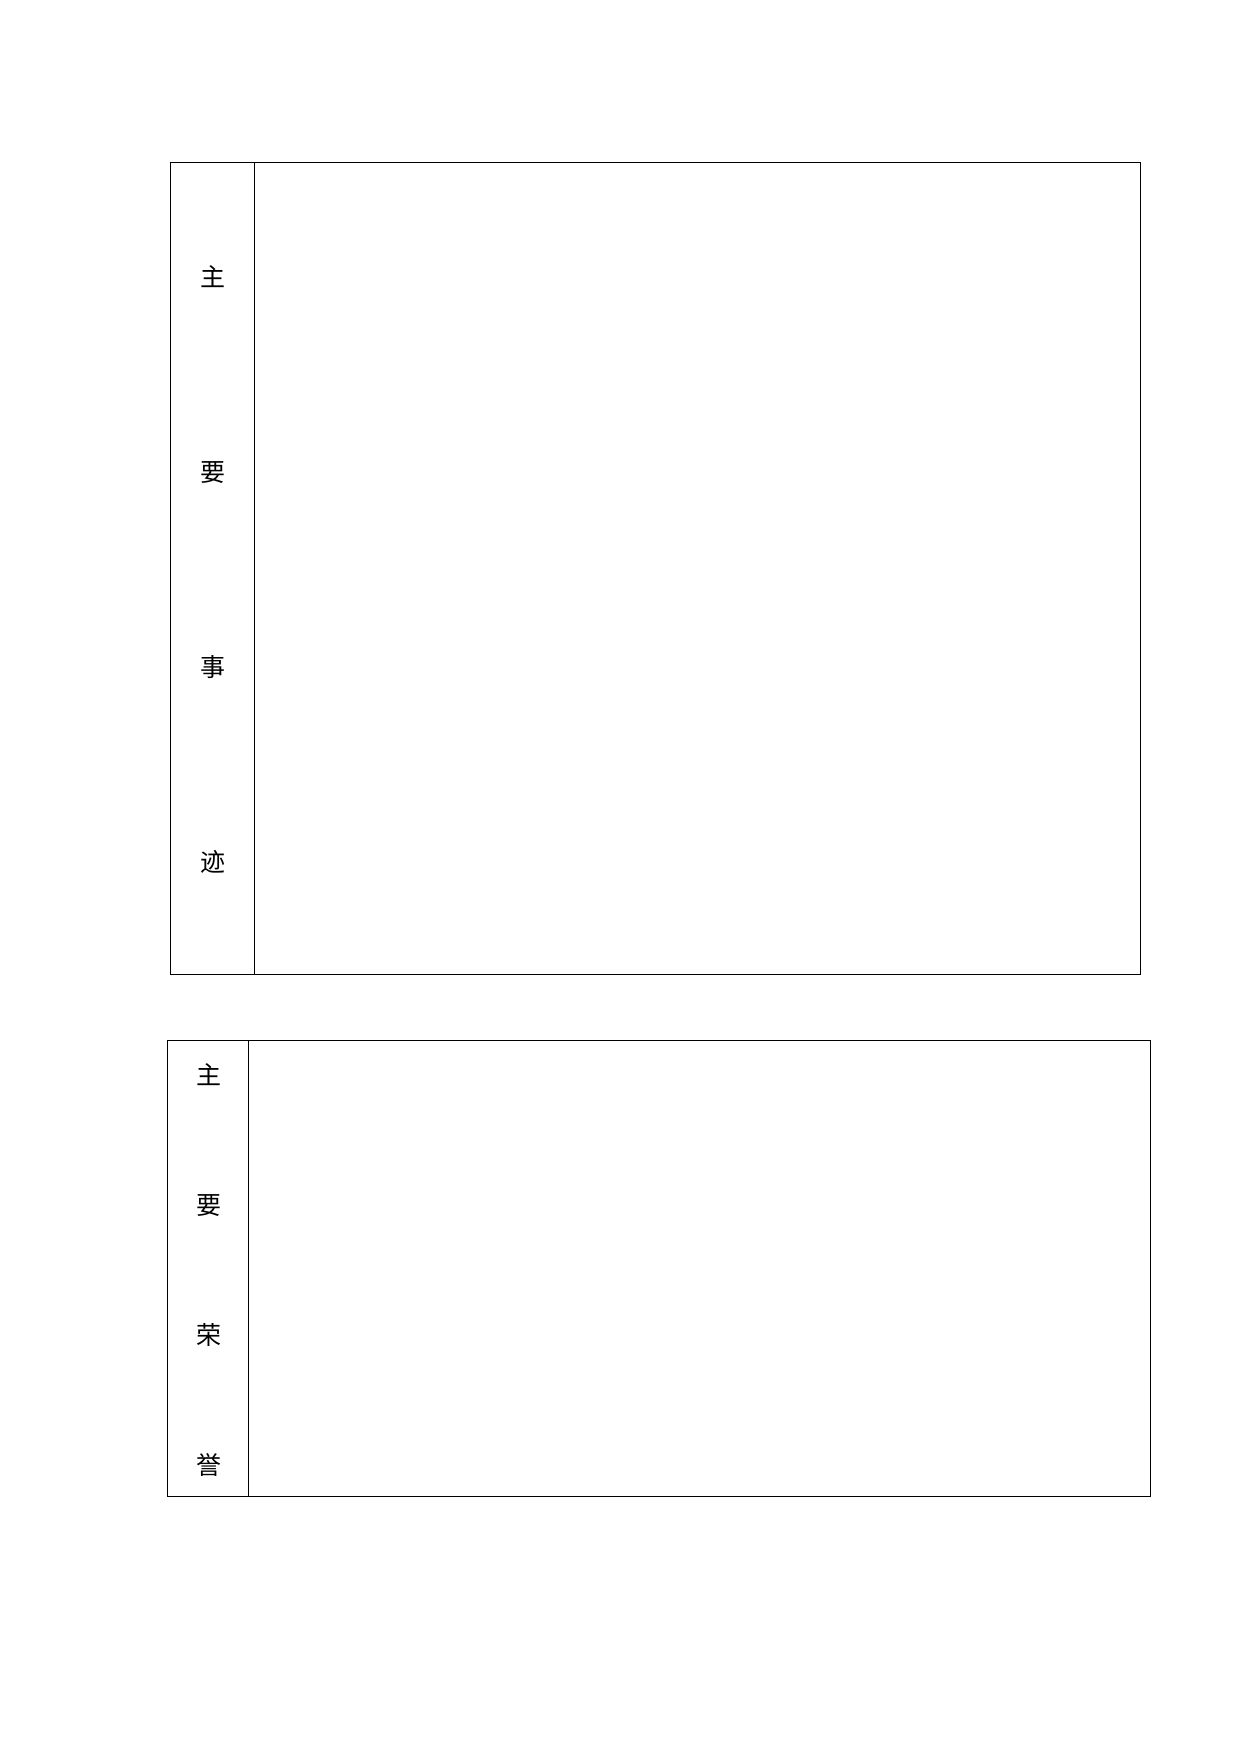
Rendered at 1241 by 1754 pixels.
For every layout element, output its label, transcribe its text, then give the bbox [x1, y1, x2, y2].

table_header 主 要 荣 誉 [168, 1041, 248, 1496]
table_cell 主 要 事 迹 [171, 163, 254, 974]
table_cell [255, 163, 1140, 974]
table_header [249, 1041, 1150, 1496]
